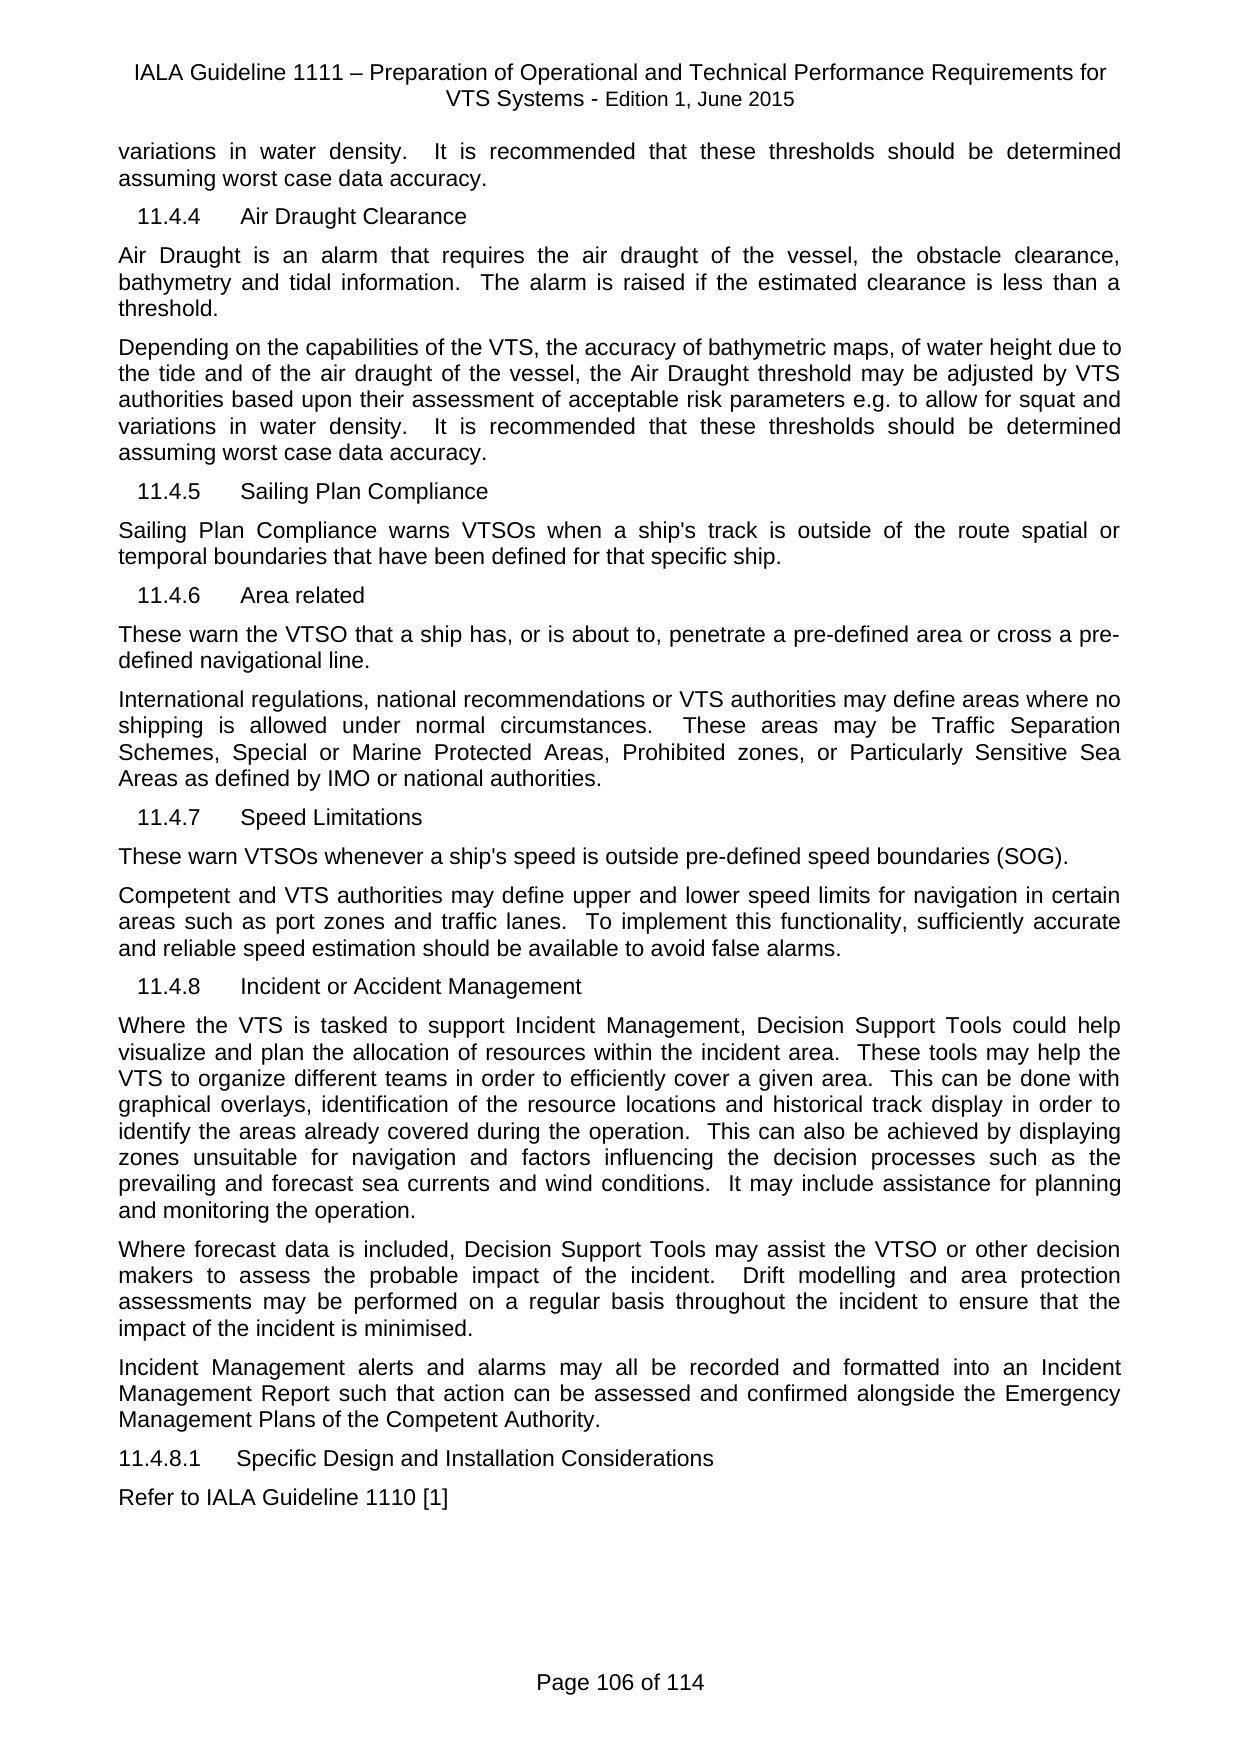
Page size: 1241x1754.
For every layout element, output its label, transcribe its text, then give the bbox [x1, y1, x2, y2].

subtitle Speed Limitations [137, 804, 1122, 830]
text Air Draught is an alarm that requires the air draught of the vessel, the obstacle clearance, bathymetry and tidal information. The alarm is raised if the estimated clearance is less than a threshold. [118, 242, 1122, 321]
text Where the VTS is tasked to support Incident Management, Decision Support Tools could help visualize and plan the allocation of resources within the incident area. These tools may help the VTS to organize different teams in order to efficiently cover a given area. This can be done with graphical overlays, identification of the resource locations and historical track display in order to identify the areas already covered during the operation. This can also be achieved by displaying zones unsuitable for navigation and factors influencing the decision processes such as the prevailing and forecast sea currents and wind conditions. It may include assistance for planning and monitoring the operation. [118, 1012, 1122, 1223]
subtitle Specific Design and Installation Considerations [118, 1445, 1122, 1471]
subtitle Air Draught Clearance [137, 203, 1122, 230]
text Competent and VTS authorities may define upper and lower speed limits for navigation in certain areas such as port zones and traffic lanes. To implement this functionality, sufficiently accurate and reliable speed estimation should be available to avoid false alarms. [118, 882, 1122, 961]
text International regulations, national recommendations or VTS authorities may define areas where no shipping is allowed under normal circumstances. These areas may be Traffic Separation Schemes, Special or Marine Protected Areas, Prohibited zones, or Particularly Sensitive Sea Areas as defined by IMO or national authorities. [118, 686, 1122, 792]
text Refer to IALA Guideline 1110 [1] [118, 1484, 1122, 1510]
text Where forecast data is included, Decision Support Tools may assist the VTSO or other decision makers to assess the probable impact of the incident. Drift modelling and area protection assessments may be performed on a regular basis throughout the incident to ensure that the impact of the incident is minimised. [118, 1236, 1122, 1341]
text Depending on the capabilities of the VTS, the accuracy of bathymetric maps, of water height due to the tide and of the air draught of the vessel, the Air Draught threshold may be adjusted by VTS authorities based upon their assessment of acceptable risk parameters e.g. to allow for squat and variations in water density. It is recommended that these thresholds should be determined assuming worst case data accuracy. [118, 334, 1122, 466]
text These warn VTSOs whenever a ship's speed is outside pre-defined speed boundaries (SOG). [118, 843, 1122, 869]
subtitle Sailing Plan Compliance [137, 478, 1122, 504]
subtitle Incident or Accident Management [137, 973, 1122, 1000]
text Sailing Plan Compliance warns VTSOs when a ship's track is outside of the route spatial or temporal boundaries that have been defined for that specific ship. [118, 517, 1122, 569]
text These warn the VTSO that a ship has, or is about to, penetrate a pre-defined area or cross a pre-defined navigational line. [118, 621, 1122, 674]
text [118, 138, 1122, 191]
subtitle Area related [137, 582, 1122, 608]
text Incident Management alerts and alarms may all be recorded and formatted into an Incident Management Report such that action can be assessed and confirmed alongside the Emergency Management Plans of the Competent Authority. [118, 1353, 1122, 1432]
